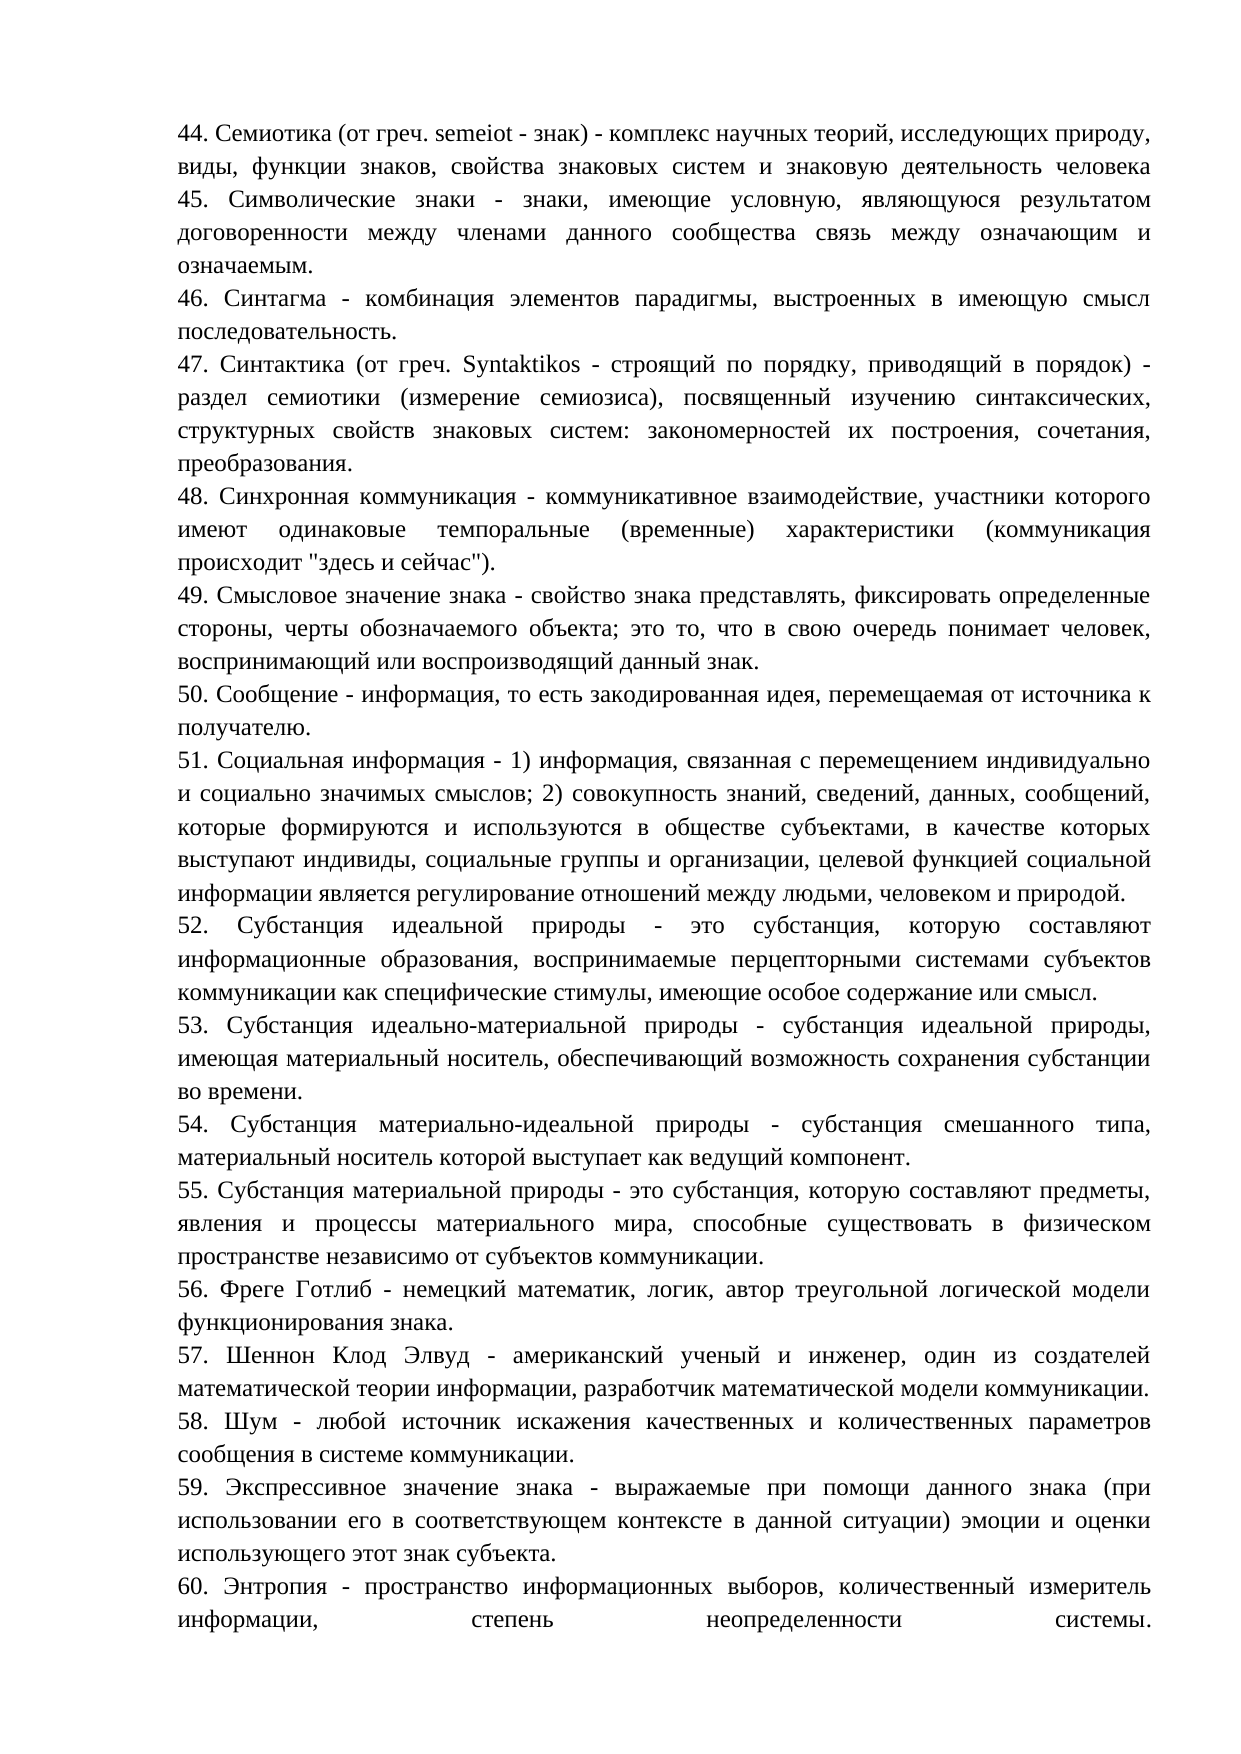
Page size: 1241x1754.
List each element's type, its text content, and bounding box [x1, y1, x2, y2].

text 50. Сообщение - информация, то есть закодированная идея, перемещаемая от источника к получателю. [177, 708, 1152, 741]
text 54. Субстанция материально-идеальной природы - субстанция смешанного типа, материальный носитель которой выступает как ведущий компонент. [177, 1137, 1152, 1171]
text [177, 1600, 1152, 1633]
text 49. Смысловое значение знака - свойство знака представлять, фиксировать определенные стороны, черты обозначаемого объекта; это то, что в свою очередь понимает человек, воспринимающий или воспроизводящий данный знак. [177, 642, 1152, 675]
text 53. Субстанция идеально-материальной природы - субстанция идеальной природы, имеющая материальный носитель, обеспечивающий возможность сохранения субстанции во времени. [177, 1071, 1152, 1104]
text 59. Экспрессивное значение знака - выражаемые при помощи данного знака (при использовании его в соответствующем контексте в данной ситуации) эмоции и оценки использующего этот знак субъекта. [177, 1534, 1152, 1567]
text 51. Социальная информация - 1) информация, связанная с перемещением индивидуально и социально значимых смыслов; 2) совокупность знаний, сведений, данных, сообщений, которые формируются и используются в обществе субъектами, в качестве которых выступают индивиды, социальные группы и организации, целевой функцией социальной информации является регулирование отношений между людьми, человеком и природой. [177, 873, 1152, 906]
text 56. Фреге Готлиб - немецкий математик, логик, автор треугольной логической модели функционирования знака. [177, 1303, 1152, 1336]
text 57. Шеннон Клод Элвуд - американский ученый и инженер, один из создателей математической теории информации, разработчик математической модели коммуникации. [177, 1369, 1152, 1402]
text 58. Шум - любой источник искажения качественных и количественных параметров сообщения в системе коммуникации. [177, 1435, 1152, 1468]
text 55. Субстанция материальной природы - это субстанция, которую составляют предметы, явления и процессы материального мира, способные существовать в физическом пространстве независимо от субъектов коммуникации. [177, 1237, 1152, 1269]
text 52. Субстанция идеальной природы - это субстанция, которую составляют информационные образования, воспринимаемые перцепторными системами субъектов коммуникации как специфические стимулы, имеющие особое содержание или смысл. [177, 972, 1152, 1005]
